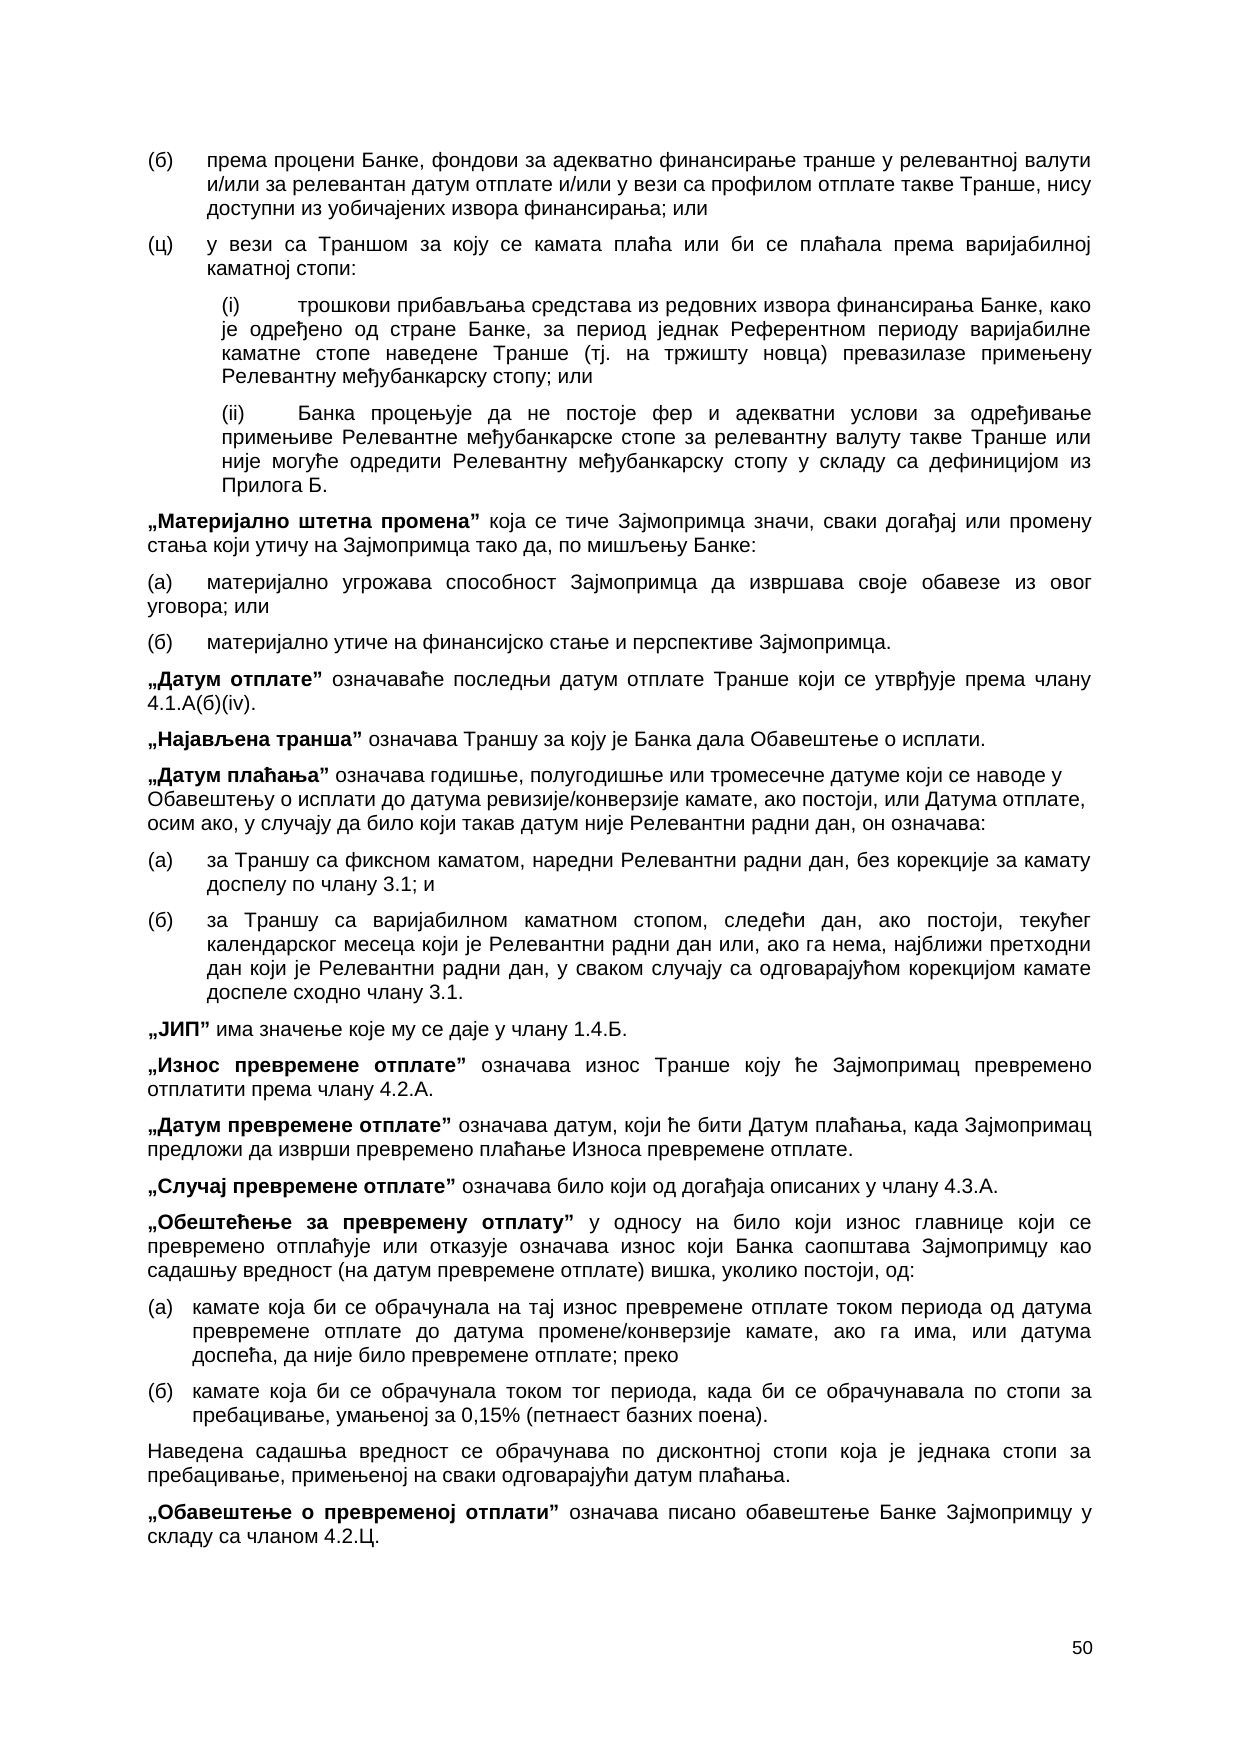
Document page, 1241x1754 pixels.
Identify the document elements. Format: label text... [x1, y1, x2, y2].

text (а) материјално угрожава способност Зајмопримца да извршава своје обавезе из овог уговора; или [147, 569, 1093, 617]
text (ii) Банка процењује да не постоје фер и адекватни услови за одређивање примењиве Релевантне међубанкарске стопе за релевантну валуту такве Транше или није могуће одредити Релевантну међубанкарску стопу у складу са дефиницијом из Прилога Б. [221, 401, 1093, 497]
text „ЈИП” има значење које му се даје у члану 1.4.Б. [148, 1016, 1093, 1040]
text Наведена садашња вредност се обрачунава по дисконтној стопи која је једнака стопи за пребацивање, примењеној на сваки одговарајући датум плаћања. [147, 1439, 1093, 1487]
text „Обештећење за превремену отплату” у односу на било који износ главнице који се превремено отплаћује или отказује означава износ који Банка саопштава Зајмопримцу као садашњу вредност (на датум превремене отплате) вишка, уколико постоји, од: [147, 1210, 1093, 1282]
text (ц) у вези са Траншом за коју се камата плаћа или би се плаћала према варијабилној каматној стопи: [148, 232, 1093, 280]
text (б) камате која би се обрачунала током тог периода, када би се обрачунавала по стопи за пребацивање, умањеној за 0,15% (петнаест базних поена). [148, 1379, 1093, 1427]
text „Најављена транша” означава Траншу за коју је Банка дала Обавештење о исплати. [147, 727, 1093, 751]
text (i) трошкови прибављања средстава из редовних извора финансирања Банке, како је одређено од стране Банке, за период једнак Референтном периоду варијабилне каматне стопе наведене Транше (тј. на тржишту новца) превазилазе примењену Релевантну међубанкарску стопу; или [221, 292, 1093, 388]
text „Обавештење о превременој отплати” означава писано обавештење Банке Зајмопримцу у складу са чланом 4.2.Ц. [147, 1500, 1093, 1548]
text „Датум плаћања” означава годишње, полугодишње или тромесечне датуме који се наводе у Обавештењу о исплати до датума ревизије/конверзије камате, ако постоји, или Датума отплате, осим ако, у случају да било који такав датум није Релевантни радни дан, он означава: [147, 763, 1093, 835]
text (б) материјално утиче на финансијско стање и перспективе Зајмопримца. [147, 630, 1093, 654]
text „Случај превремене отплате” означава било који од догађаја описаних у члану 4.3.A. [147, 1174, 1093, 1198]
text „Датум превремене отплате” означава датум, који ће бити Датум плаћања, када Зајмопримац предложи да изврши превремено плаћање Износа превремене отплате. [147, 1113, 1093, 1161]
text „Износ превремене отплате” означава износ Транше коју ће Зајмопримац превремено отплатити према члану 4.2.А. [147, 1053, 1093, 1101]
text „Датум отплате” означаваће последњи датум отплате Транше који се утврђује према члану 4.1.А(б)(iv). [147, 666, 1093, 714]
text (б) за Траншу са варијабилном каматном стопом, следећи дан, ако постоји, текућег календарског месеца који је Релевантни радни дан или, ако га нема, најближи претходни дан који је Релевантни радни дан, у сваком случају са одговарајућом корекцијом камате доспеле сходно члану 3.1. [148, 908, 1093, 1004]
text „Материјално штетна промена” која се тиче Зајмопримца значи, сваки догађај или промену стања који утичу на Зајмопримца тако да, по мишљењу Банке: [147, 509, 1093, 557]
text (a) камате која би се обрачунала на тај износ превремене отплате током периода од датума превремене отплате до датума промене/конверзије камате, ако га има, или датума доспећа, да није било превремене отплате; преко [148, 1294, 1093, 1366]
text (б) према процени Банке, фондови за адекватно финансирање транше у релевантној валути и/или за релевантан датум отплате и/или у вези са профилом отплате такве Транше, нису доступни из уобичајених извора финансирања; или [148, 148, 1093, 219]
text (а) за Траншу са фиксном каматом, наредни Релевантни радни дан, без корекције за камату доспелу по члану 3.1; и [148, 848, 1093, 896]
